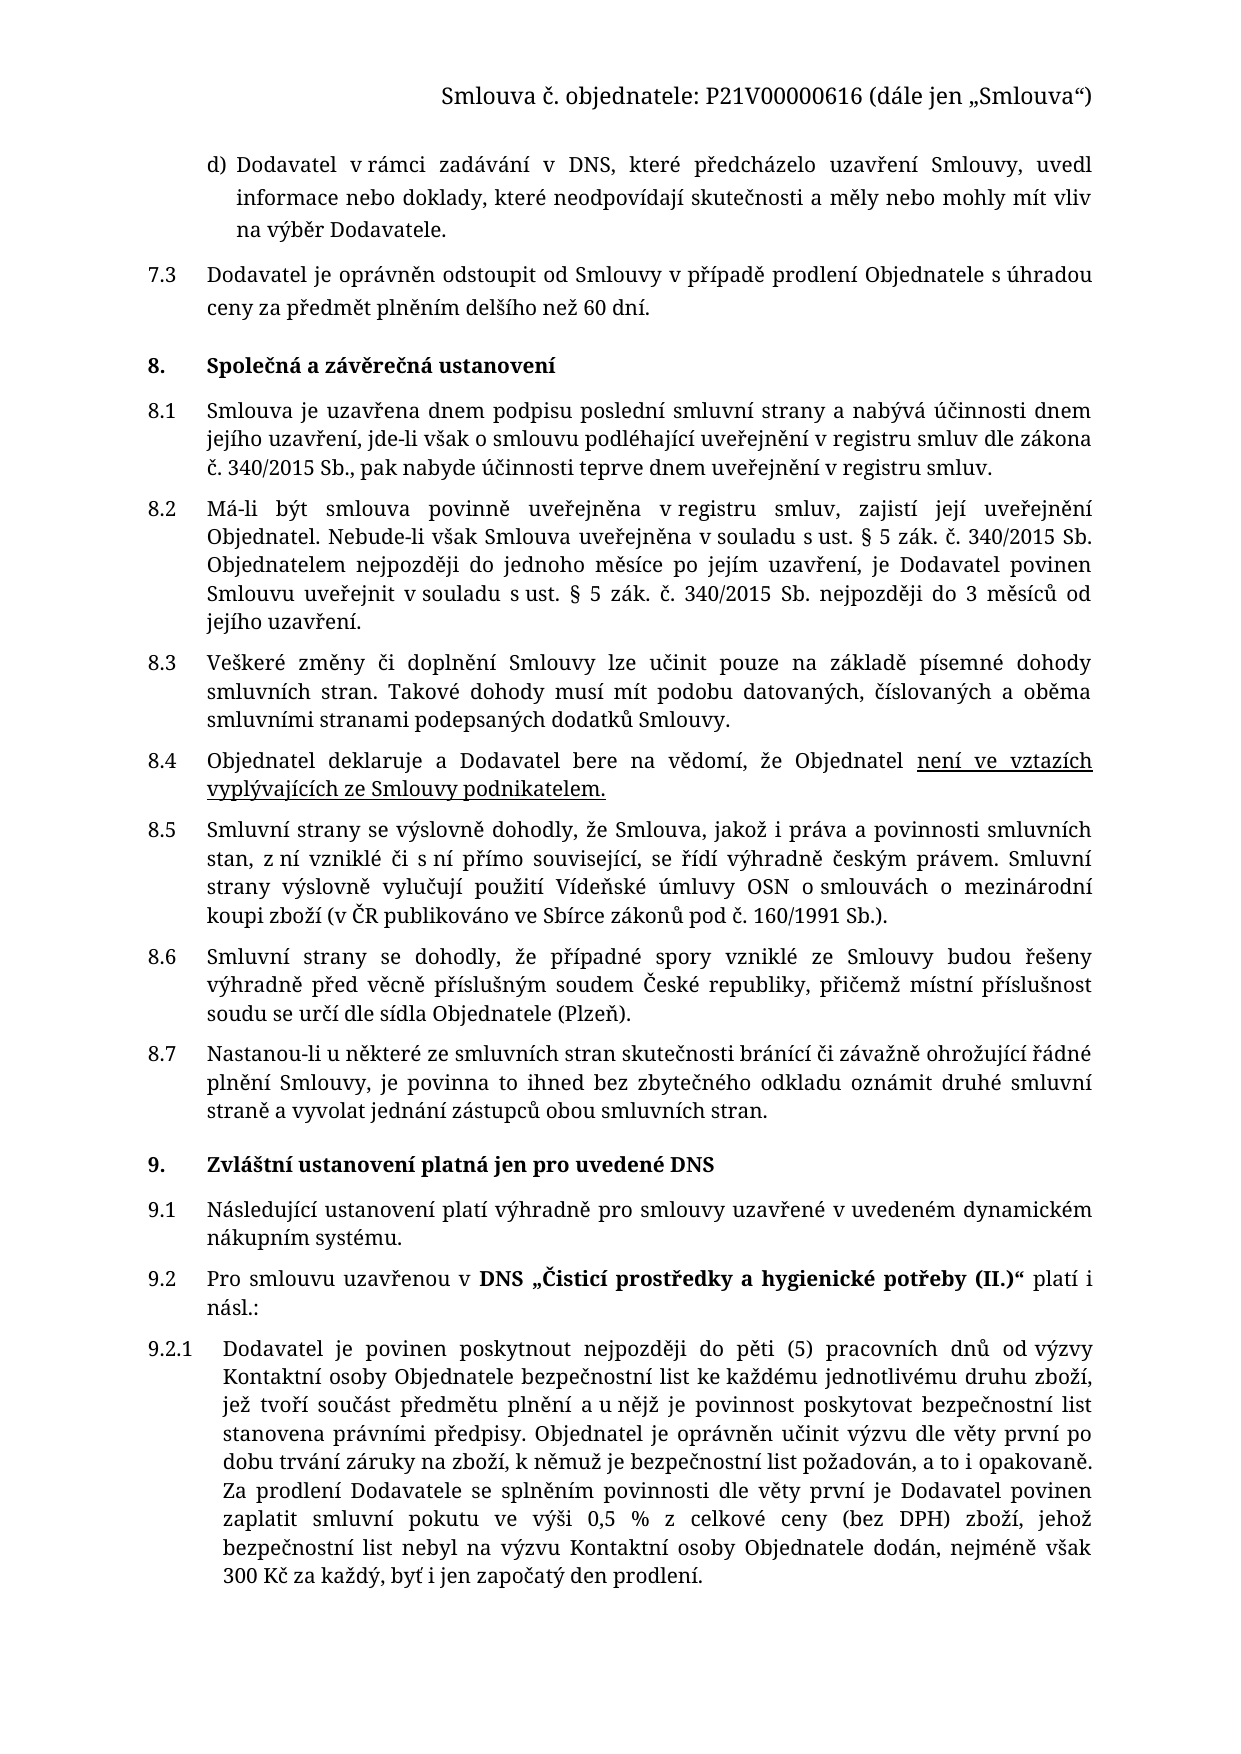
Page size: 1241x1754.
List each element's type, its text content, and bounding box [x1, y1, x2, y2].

list Smlouva je uzavřena dnem podpisu poslední smluvní strany a nabývá účinnosti dnem jejího uzavření, jde-li však o smlouvu podléhající uveřejnění v registru smluv dle zákona č. 340/2015 Sb., pak nabyde účinnosti teprve dnem uveřejnění v registru smluv. [148, 396, 1093, 481]
list Dodavatel je povinen poskytnout nejpozději do pěti (5) pracovních dnů od výzvy Kontaktní osoby Objednatele bezpečnostní list ke každému jednotlivému druhu zboží, jež tvoří součást předmětu plnění a u nějž je povinnost poskytovat bezpečnostní list stanovena právními předpisy. Objednatel je oprávněn učinit výzvu dle věty první po dobu trvání záruky na zboží, k němuž je bezpečnostní list požadován, a to i opakovaně. Za prodlení Dodavatele se splněním povinnosti dle věty první je Dodavatel povinen zaplatit smluvní pokutu ve výši 0,5 % z celkové ceny (bez DPH) zboží, jehož bezpečnostní list nebyl na výzvu Kontaktní osoby Objednatele dodán, nejméně však 300 Kč za každý, byť i jen započatý den prodlení. [148, 1334, 1093, 1590]
list Objednatel deklaruje a Dodavatel bere na vědomí, že Objednatel není ve vztazích vyplývajících ze Smlouvy podnikatelem. [148, 746, 1093, 803]
list Smluvní strany se dohodly, že případné spory vzniklé ze Smlouvy budou řešeny výhradně před věcně příslušným soudem České republiky, přičemž místní příslušnost soudu se určí dle sídla Objednatele (Plzeň). [148, 942, 1093, 1027]
list Má-li být smlouva povinně uveřejněna v registru smluv, zajistí její uveřejnění Objednatel. Nebude-li však Smlouva uveřejněna v souladu s ust. § 5 zák. č. 340/2015 Sb. Objednatelem nejpozději do jednoho měsíce po jejím uzavření, je Dodavatel povinen Smlouvu uveřejnit v souladu s ust. § 5 zák. č. 340/2015 Sb. nejpozději do 3 měsíců od jejího uzavření. [148, 494, 1093, 636]
list Smluvní strany se výslovně dohodly, že Smlouva, jakož i práva a povinnosti smluvních stan, z ní vzniklé či s ní přímo související, se řídí výhradně českým právem. Smluvní strany výslovně vylučují použití Vídeňské úmluvy OSN o smlouvách o mezinárodní koupi zboží (v ČR publikováno ve Sbírce zákonů pod č. 160/1991 Sb.). [148, 816, 1093, 929]
list Dodavatel je oprávněn odstoupit od Smlouvy v případě prodlení Objednatele s úhradou ceny za předmět plněním delšího než 60 dní. [148, 261, 1093, 322]
list Zvláštní ustanovení platná jen pro uvedené DNS [148, 1150, 1093, 1178]
list Dodavatel v rámci zadávání v DNS, které předcházelo uzavření Smlouvy, uvedl informace nebo doklady, které neodpovídají skutečnosti a měly nebo mohly mít vliv na výběr Dodavatele. [207, 150, 1093, 244]
list Nastanou-li u některé ze smluvních stran skutečnosti bránící či závažně ohrožující řádné plnění Smlouvy, je povinna to ihned bez zbytečného odkladu oznámit druhé smluvní straně a vyvolat jednání zástupců obou smluvních stran. [148, 1039, 1093, 1125]
list Pro smlouvu uzavřenou v DNS „Čisticí prostředky a hygienické potřeby (II.)“ platí i násl.: [148, 1264, 1093, 1321]
list Společná a závěrečná ustanovení [148, 351, 1093, 379]
list Veškeré změny či doplnění Smlouvy lze učinit pouze na základě písemné dohody smluvních stran. Takové dohody musí mít podobu datovaných, číslovaných a oběma smluvními stranami podepsaných dodatků Smlouvy. [148, 648, 1093, 734]
list Následující ustanovení platí výhradně pro smlouvy uzavřené v uvedeném dynamickém nákupním systému. [148, 1195, 1093, 1252]
